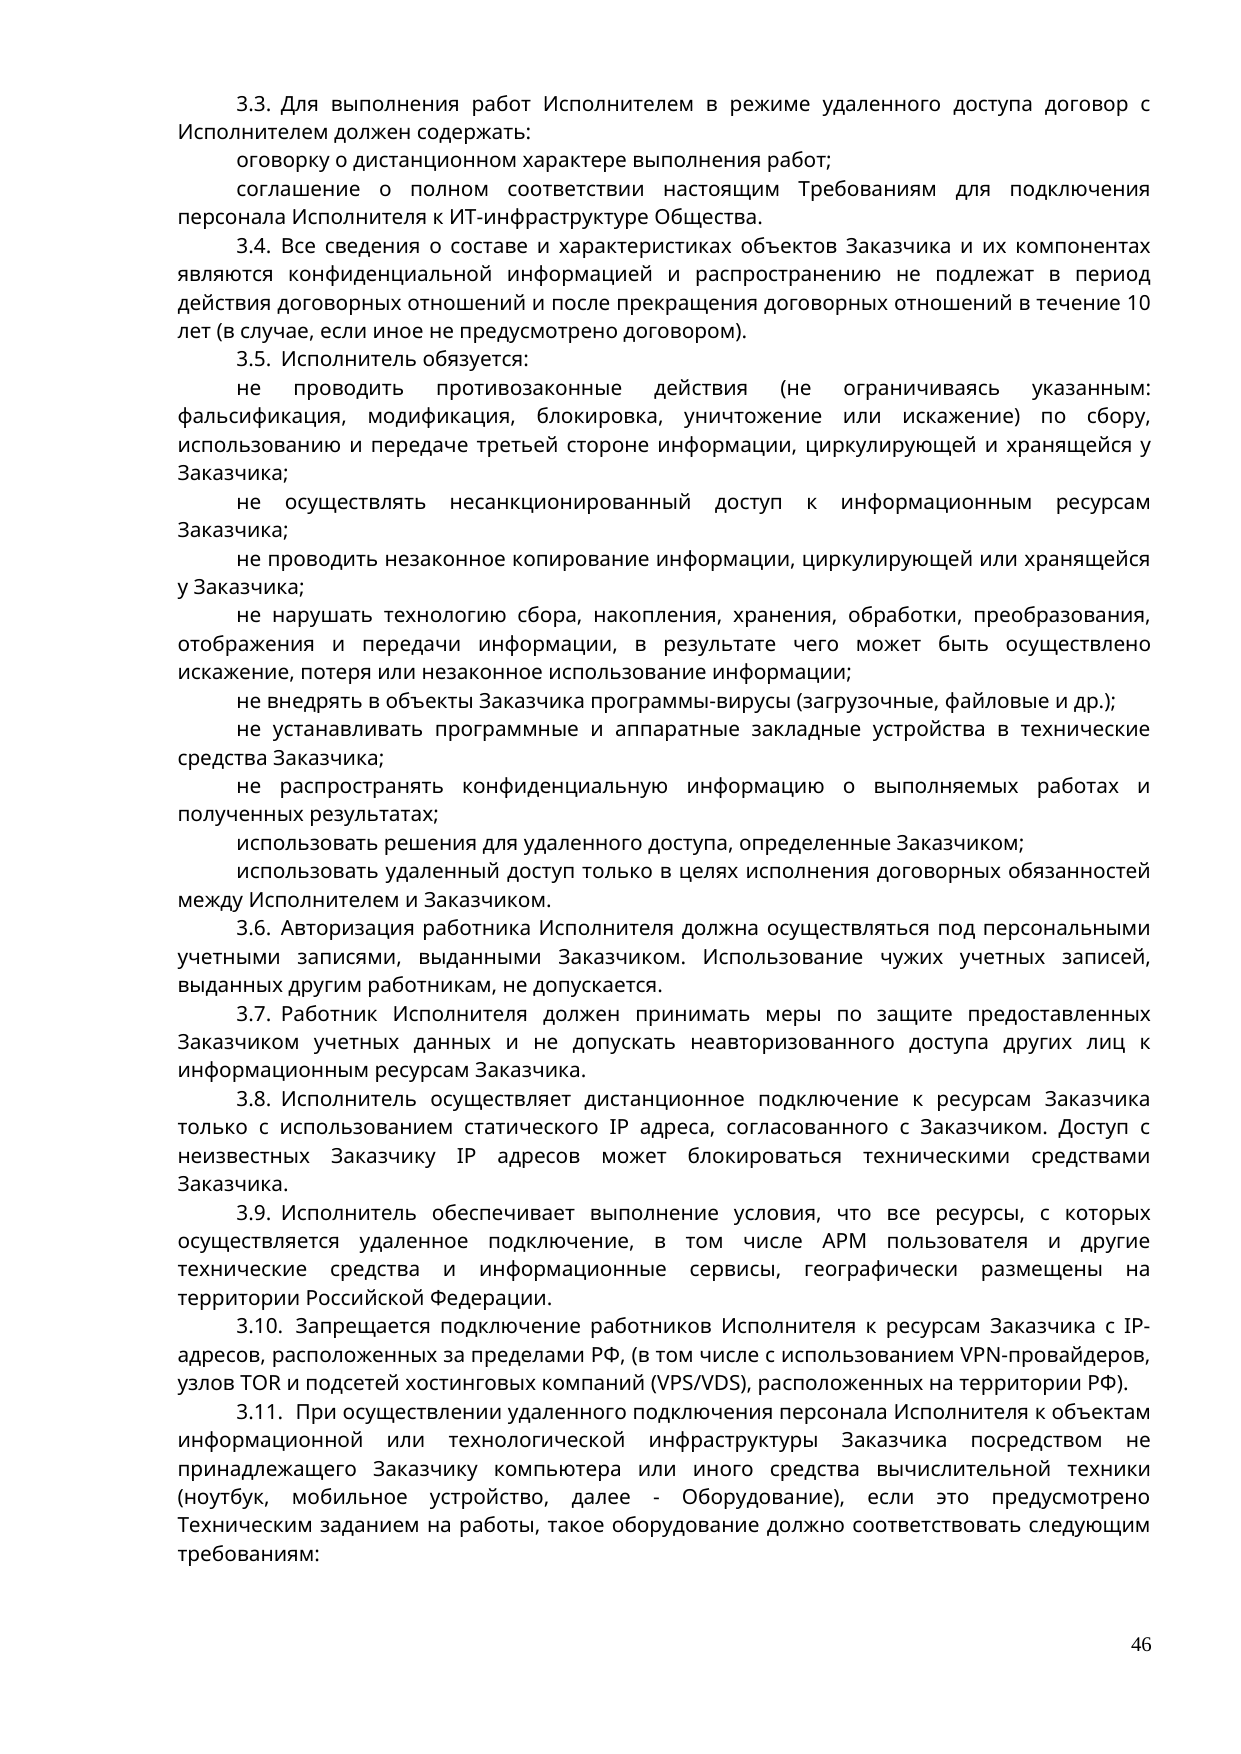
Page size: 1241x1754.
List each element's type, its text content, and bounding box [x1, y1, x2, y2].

list Исполнитель обеспечивает выполнение условия, что все ресурсы, с которых осуществляется удаленное подключение, в том числе АРМ пользователя и другие технические средства и информационные сервисы, географически размещены на территории Российской Федерации. [177, 1198, 1152, 1311]
text соглашение о полном соответствии настоящим Требованиям для подключения персонала Исполнителя к ИТ-инфраструктуре Общества. [177, 174, 1152, 231]
list При осуществлении удаленного подключения персонала Исполнителя к объектам информационной или технологической инфраструктуры Заказчика посредством не принадлежащего Заказчику компьютера или иного средства вычислительной техники (ноутбук, мобильное устройство, далее - Оборудование), если это предусмотрено Техническим заданием на работы, такое оборудование должно соответствовать следующим требованиям: [177, 1397, 1152, 1567]
text использовать решения для удаленного доступа, определенные Заказчиком; [177, 828, 1152, 856]
text не осуществлять несанкционированный доступ к информационным ресурсам Заказчика; [177, 487, 1152, 544]
list Для выполнения работ Исполнителем в режиме удаленного доступа договор с Исполнителем должен содержать: [177, 89, 1152, 146]
text не внедрять в объекты Заказчика программы-вирусы (загрузочные, файловые и др.); [177, 686, 1152, 714]
text не проводить незаконное копирование информации, циркулирующей или хранящейся у Заказчика; [177, 544, 1152, 601]
list Авторизация работника Исполнителя должна осуществляться под персональными учетными записями, выданными Заказчиком. Использование чужих учетных записей, выданных другим работникам, не допускается. [177, 913, 1152, 999]
text не устанавливать программные и аппаратные закладные устройства в технические средства Заказчика; [177, 714, 1152, 771]
text оговорку о дистанционном характере выполнения работ; [177, 146, 1152, 174]
list Запрещается подключение работников Исполнителя к ресурсам Заказчика с IP-адресов, расположенных за пределами РФ, (в том числе с использованием VPN-провайдеров, узлов TOR и подсетей хостинговых компаний (VPS/VDS), расположенных на территории РФ). [177, 1311, 1152, 1397]
text не нарушать технологию сбора, накопления, хранения, обработки, преобразования, отображения и передачи информации, в результате чего может быть осуществлено искажение, потеря или незаконное использование информации; [177, 601, 1152, 686]
text не распространять конфиденциальную информацию о выполняемых работах и полученных результатах; [177, 771, 1152, 828]
list Исполнитель осуществляет дистанционное подключение к ресурсам Заказчика только с использованием статического IP адреса, согласованного с Заказчиком. Доступ с неизвестных Заказчику IP адресов может блокироваться техническими средствами Заказчика. [177, 1084, 1152, 1198]
text использовать удаленный доступ только в целях исполнения договорных обязанностей между Исполнителем и Заказчиком. [177, 856, 1152, 913]
list Работник Исполнителя должен принимать меры по защите предоставленных Заказчиком учетных данных и не допускать неавторизованного доступа других лиц к информационным ресурсам Заказчика. [177, 999, 1152, 1084]
text не проводить противозаконные действия (не ограничиваясь указанным: фальсификация, модификация, блокировка, уничтожение или искажение) по сбору, использованию и передаче третьей стороне информации, циркулирующей и хранящейся у Заказчика; [177, 373, 1152, 487]
list Все сведения о составе и характеристиках объектов Заказчика и их компонентах являются конфиденциальной информацией и распространению не подлежат в период действия договорных отношений и после прекращения договорных отношений в течение 10 лет (в случае, если иное не предусмотрено договором). [177, 231, 1152, 344]
list Исполнитель обязуется: [177, 344, 1152, 373]
